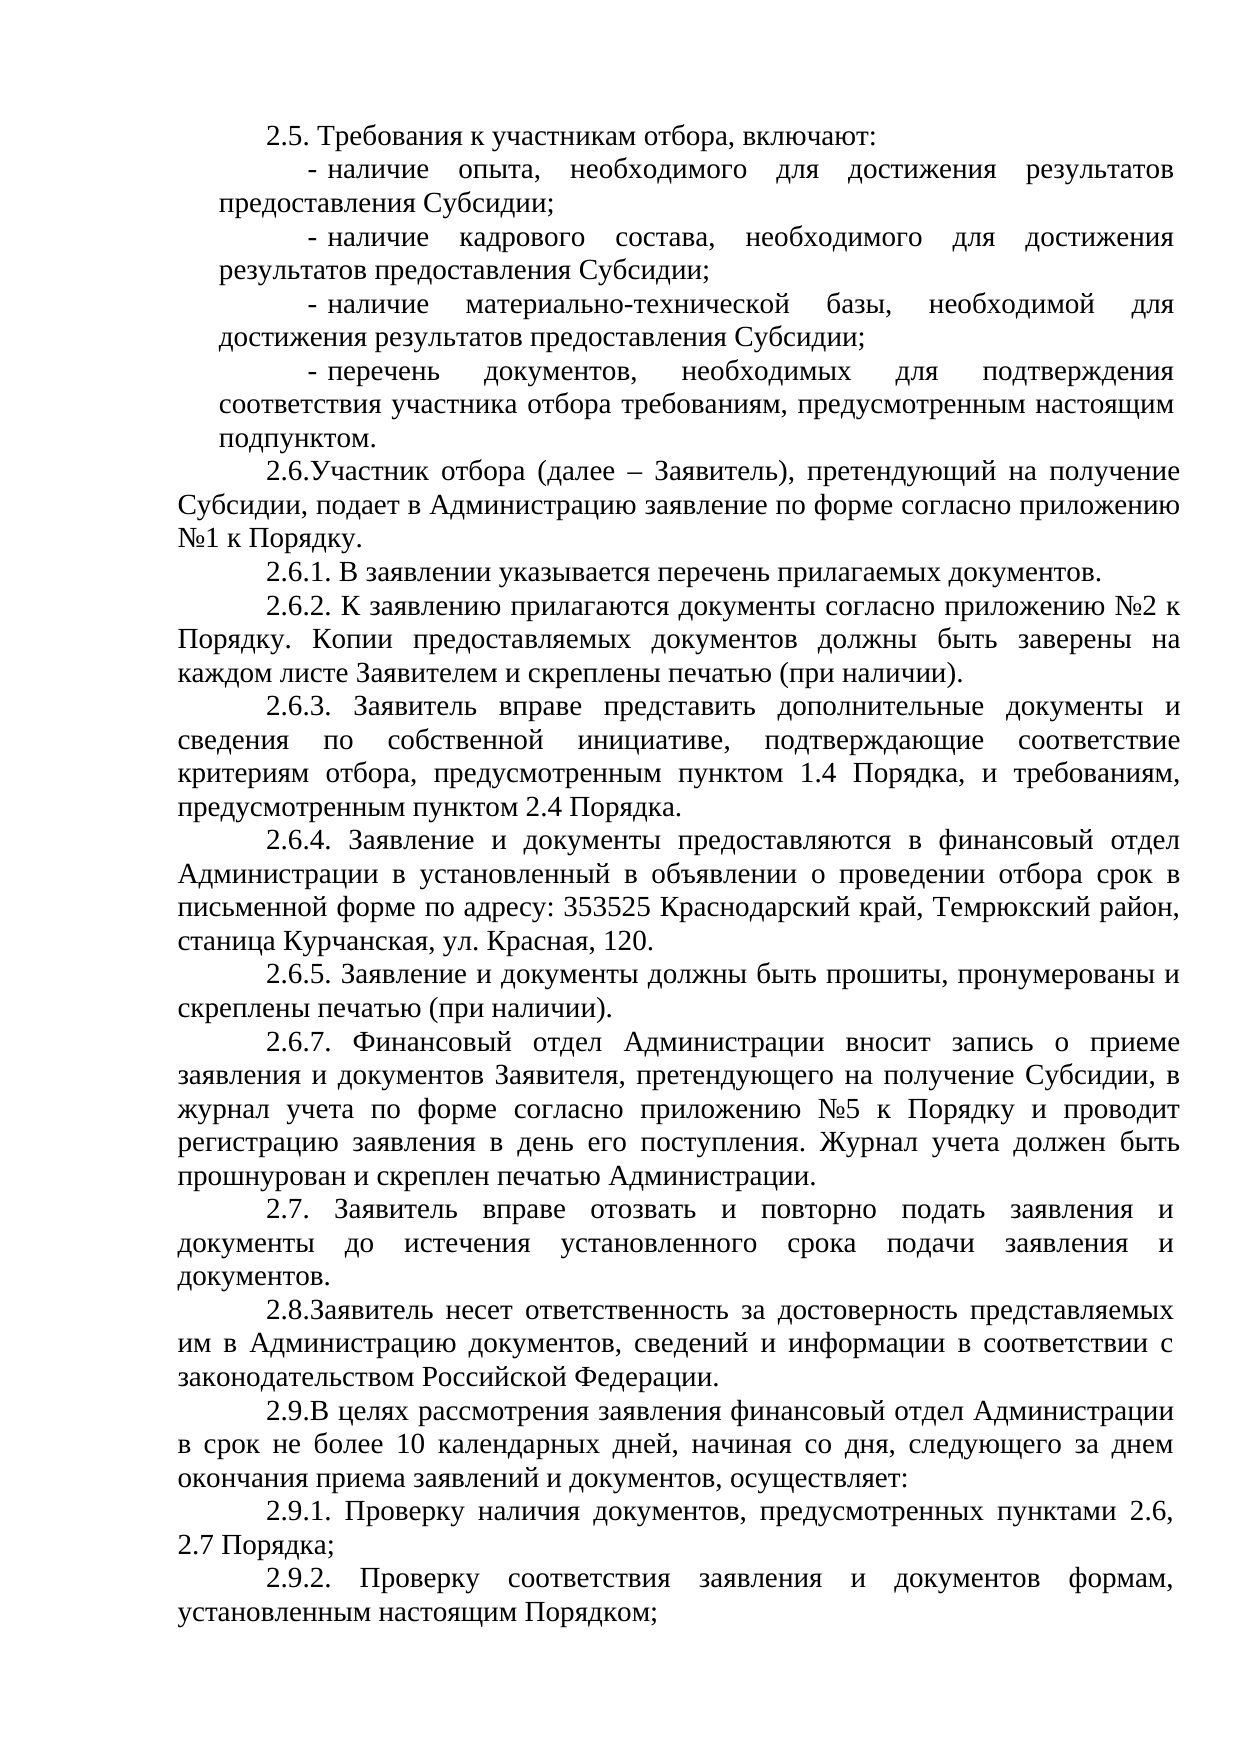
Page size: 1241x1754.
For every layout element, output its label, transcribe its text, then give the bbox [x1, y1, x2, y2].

list наличие опыта, необходимого для достижения результатов предоставления Субсидии; [219, 152, 1174, 219]
text 2.6.Участник отбора (далее – Заявитель), претендующий на получение Субсидии, подает в Администрацию заявление по форме согласно приложению №1 к Порядку. [177, 453, 1181, 554]
text 2.6.4. Заявление и документы предоставляются в финансовый отдел Администрации в установленный в объявлении о проведении отбора срок в письменной форме по адресу: 353525 Краснодарский край, Темрюкский район, станица Курчанская, ул. Красная, 120. [177, 822, 1181, 957]
text 2.7. Заявитель вправе отозвать и повторно подать заявления и документы до истечения установленного срока подачи заявления и документов. [177, 1191, 1174, 1292]
text 2.6.3. Заявитель вправе представить дополнительные документы и сведения по собственной инициативе, подтверждающие соответствие критериям отбора, предусмотренным пунктом 1.4 Порядка, и требованиям, предусмотренным пунктом 2.4 Порядка. [177, 688, 1181, 822]
text 2.6.7. Финансовый отдел Администрации вносит запись о приеме заявления и документов Заявителя, претендующего на получение Субсидии, в журнал учета по форме согласно приложению №5 к Порядку и проводит регистрацию заявления в день его поступления. Журнал учета должен быть прошнурован и скреплен печатью Администрации. [177, 1024, 1181, 1191]
text 2.5. Требования к участникам отбора, включают: [177, 118, 1174, 152]
text 2.6.1. В заявлении указывается перечень прилагаемых документов. [177, 554, 1181, 588]
text 2.6.5. Заявление и документы должны быть прошиты, пронумерованы и скреплены печатью (при наличии). [177, 957, 1181, 1024]
list перечень документов, необходимых для подтверждения соответствия участника отбора требованиям, предусмотренным настоящим подпунктом. [219, 353, 1174, 453]
text 2.9.1. Проверку наличия документов, предусмотренных пунктами 2.6, 2.7 Порядка; [177, 1493, 1174, 1560]
text 2.6.2. К заявлению прилагаются документы согласно приложению №2 к Порядку. Копии предоставляемых документов должны быть заверены на каждом листе Заявителем и скреплены печатью (при наличии). [177, 588, 1181, 688]
text 2.8.Заявитель несет ответственность за достоверность представляемых им в Администрацию документов, сведений и информации в соответствии с законодательством Российской Федерации. [177, 1292, 1174, 1393]
text 2.9.2. Проверку соответствия заявления и документов формам, установленным настоящим Порядком; [177, 1560, 1174, 1627]
list наличие кадрового состава, необходимого для достижения результатов предоставления Субсидии; [219, 219, 1174, 286]
text 2.9.В целях рассмотрения заявления финансовый отдел Администрации в срок не более 10 календарных дней, начиная со дня, следующего за днем окончания приема заявлений и документов, осуществляет: [177, 1393, 1174, 1493]
list наличие материально-технической базы, необходимой для достижения результатов предоставления Субсидии; [219, 286, 1174, 353]
